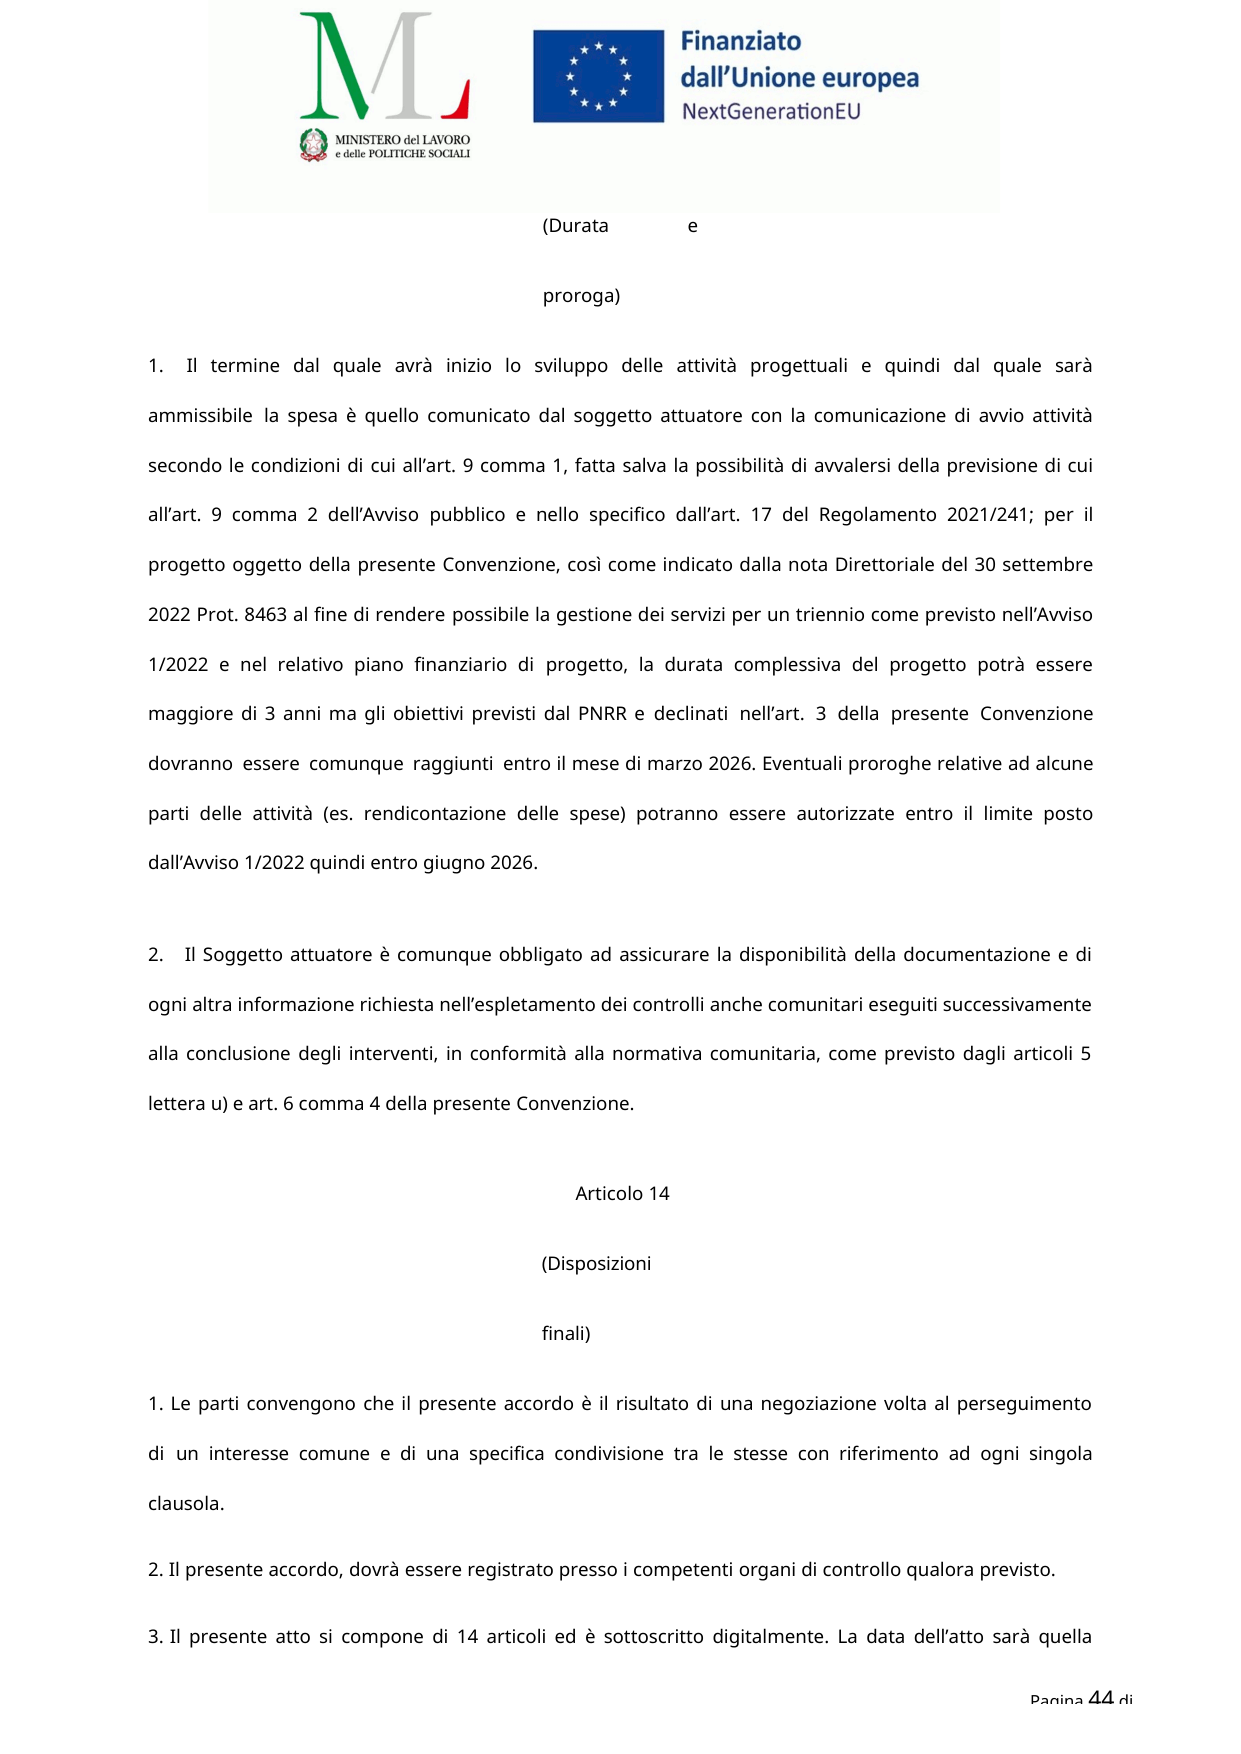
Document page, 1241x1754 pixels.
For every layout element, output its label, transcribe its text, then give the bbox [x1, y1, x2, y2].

list Il presente accordo, dovrà essere registrato presso i competenti organi di controllo qualora previsto. [148, 1556, 1178, 1582]
picture [208, 0, 1001, 213]
text Articolo 13 (Durata e proroga) [543, 212, 698, 308]
list Il presente atto si compone di 14 articoli ed è sottoscritto digitalmente. La data dell’atto sarà quella dell’ultima firma che vi sarà apposta. [148, 1624, 1093, 1649]
list Il termine dal quale avrà inizio lo sviluppo delle attività progettuali e quindi dal quale sarà ammissibile la spesa è quello comunicato dal soggetto attuatore con la comunicazione di avvio attività secondo le condizioni di cui all’art. 9 comma 1, fatta salva la possibilità di avvalersi della previsione di cui all’art. 9 comma 2 dell’Avviso pubblico e nello specifico dall’art. 17 del Regolamento 2021/241; per il progetto oggetto della presente Convenzione, così come indicato dalla nota Direttoriale del 30 settembre 2022 Prot. 8463 al fine di rendere possibile la gestione dei servizi per un triennio come previsto nell’Avviso 1/2022 e nel relativo piano finanziario di progetto, la durata complessiva del progetto potrà essere maggiore di 3 anni ma gli obiettivi previsti dal PNRR e declinati nell’art. 3 della presente Convenzione dovranno essere comunque raggiunti entro il mese di marzo 2026. Eventuali proroghe relative ad alcune parti delle attività (es. rendicontazione delle spese) potranno essere autorizzate entro il limite posto dall’Avviso 1/2022 quindi entro giugno 2026. [148, 353, 1094, 875]
list Il Soggetto attuatore è comunque obbligato ad assicurare la disponibilità della documentazione e di ogni altra informazione richiesta nell’espletamento dei controlli anche comunitari eseguiti successivamente alla conclusione degli interventi, in conformità alla normativa comunitaria, come previsto dagli articoli 5 lettera u) e art. 6 comma 4 della presente Convenzione. [148, 941, 1093, 1116]
list Le parti convengono che il presente accordo è il risultato di una negoziazione volta al perseguimento di un interesse comune e di una specifica condivisione tra le stesse con riferimento ad ogni singola clausola. [148, 1391, 1093, 1516]
text Articolo 14 (Disposizioni finali) [542, 1180, 699, 1346]
